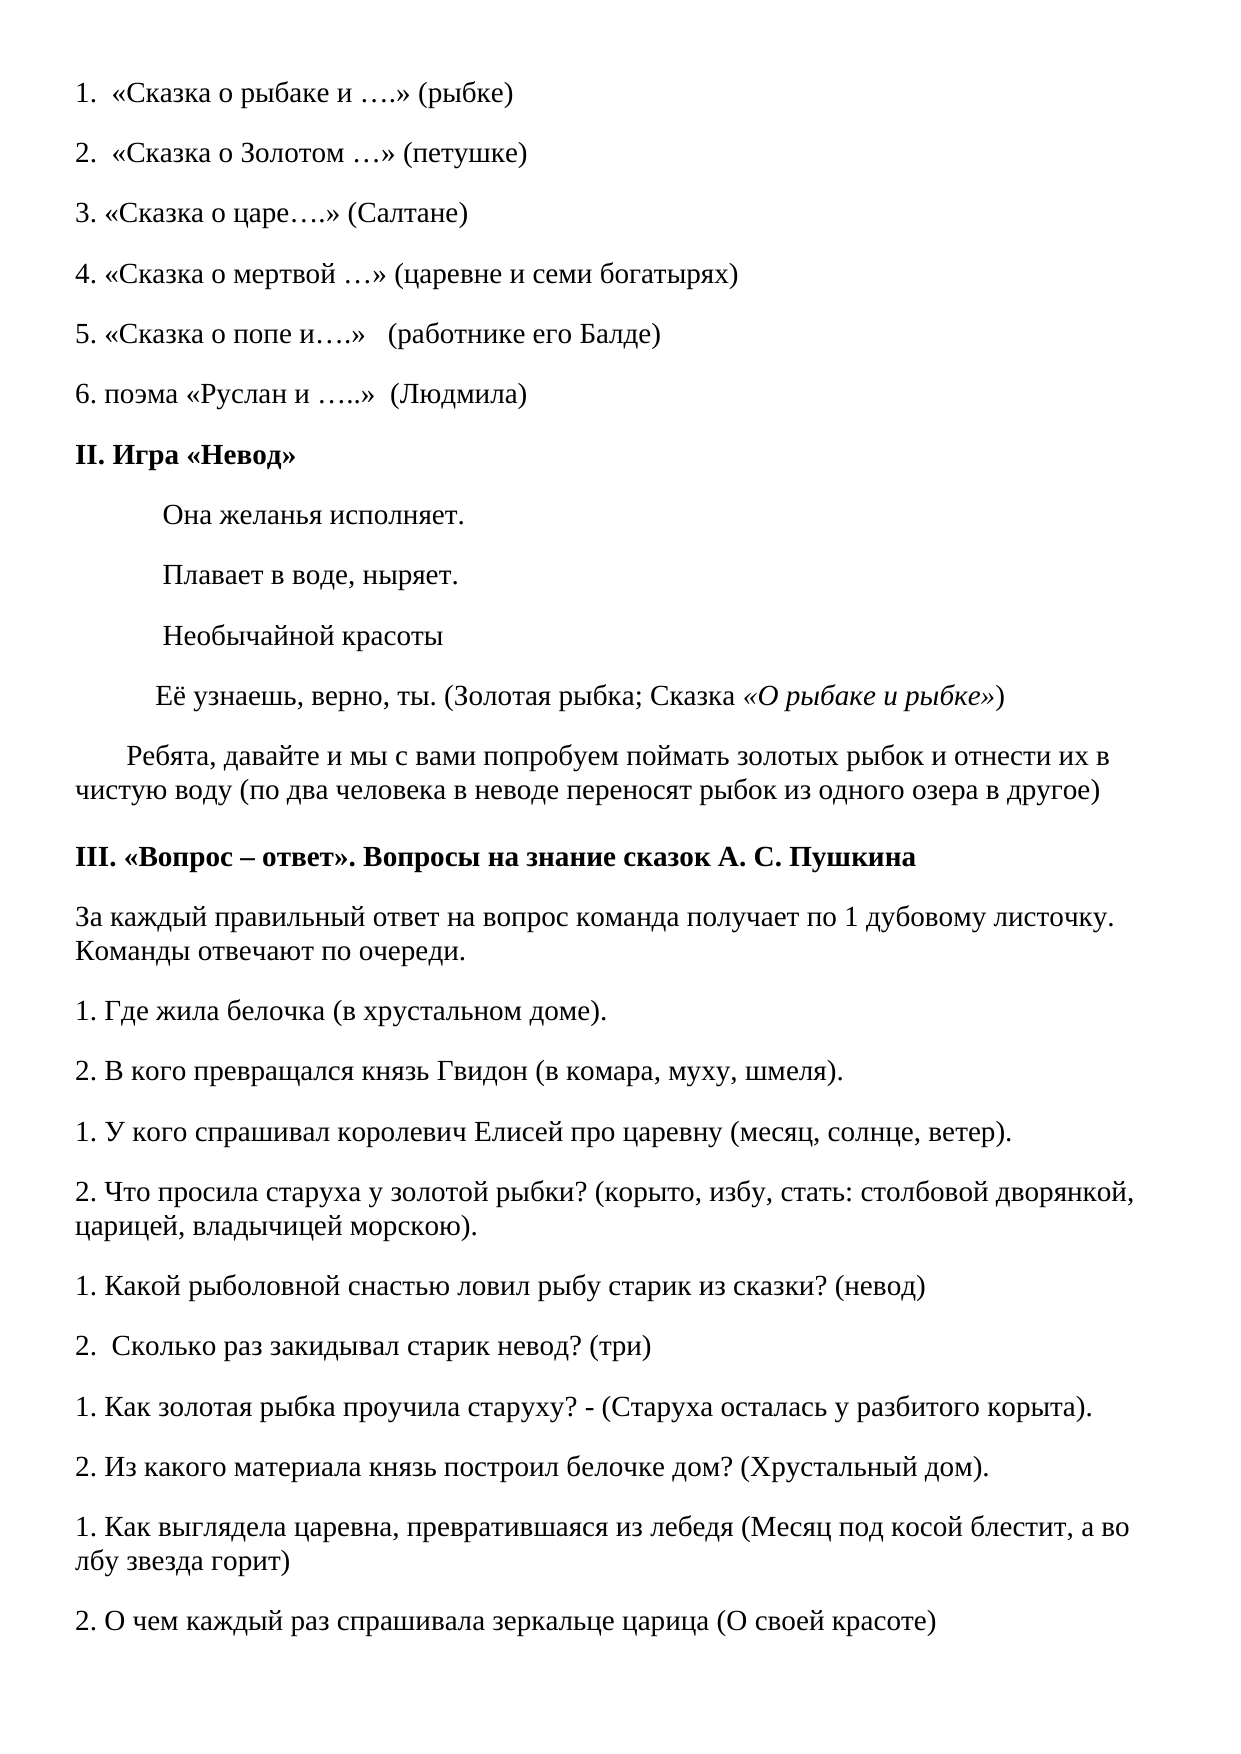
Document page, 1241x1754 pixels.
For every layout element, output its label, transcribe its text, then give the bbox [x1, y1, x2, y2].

text 2. Из какого материала князь построил белочке дом? (Хрустальный дом). [75, 1449, 1165, 1482]
text 2. Что просила старуха у золотой рыбки? (корыто, избу, стать: столбовой дворянкой, царицей, владычицей морскою). [75, 1174, 1165, 1241]
text 5. «Сказка о попе и….» (работнике его Балде) [75, 316, 1165, 350]
text Она желанья исполняет. [75, 497, 1165, 531]
text Плавает в воде, ныряет. [75, 557, 1165, 591]
text 1. «Сказка о рыбаке и ….» (рыбке) [75, 75, 1165, 108]
text 2. В кого превращался князь Гвидон (в комара, муху, шмеля). [75, 1053, 1165, 1087]
text 6. поэма «Руслан и …..» (Людмила) [75, 377, 1165, 410]
text Ребята, давайте и мы с вами попробуем поймать золотых рыбок и отнести их в чистую воду (по два человека в неводе переносят рыбок из одного озера в другое) [75, 738, 1165, 806]
text 1. Где жила белочка (в хрустальном доме). [75, 993, 1165, 1027]
text Необычайной красоты [75, 618, 1165, 651]
text III. «Вопрос – ответ». Вопросы на знание сказок А. С. Пушкина [75, 839, 1165, 873]
text 2. Сколько раз закидывал старик невод? (три) [75, 1328, 1165, 1362]
text II. Игра «Невод» [75, 437, 1165, 470]
text 1. Какой рыболовной снастью ловил рыбу старик из сказки? (невод) [75, 1268, 1165, 1302]
text 3. «Сказка о царе….» (Салтане) [75, 196, 1165, 229]
text Её узнаешь, верно, ты. (Золотая рыбка; Сказка «О рыбаке и рыбке») [75, 678, 1165, 712]
text 4. «Сказка о мертвой …» (царевне и семи богатырях) [75, 256, 1165, 289]
text 1. У кого спрашивал королевич Елисей про царевну (месяц, солнце, ветер). [75, 1114, 1165, 1147]
text 2. «Сказка о Золотом …» (петушке) [75, 135, 1165, 169]
text За каждый правильный ответ на вопрос команда получает по 1 дубовому листочку. Команды отвечают по очереди. [75, 899, 1165, 966]
text 1. Как золотая рыбка проучила старуху? - (Старуха осталась у разбитого корыта). [75, 1389, 1165, 1422]
text 1. Как выглядела царевна, превратившаяся из лебедя (Месяц под косой блестит, а во лбу звезда горит) [75, 1509, 1165, 1576]
text 2. О чем каждый раз спрашивала зеркальце царица (О своей красоте) [75, 1603, 1165, 1637]
